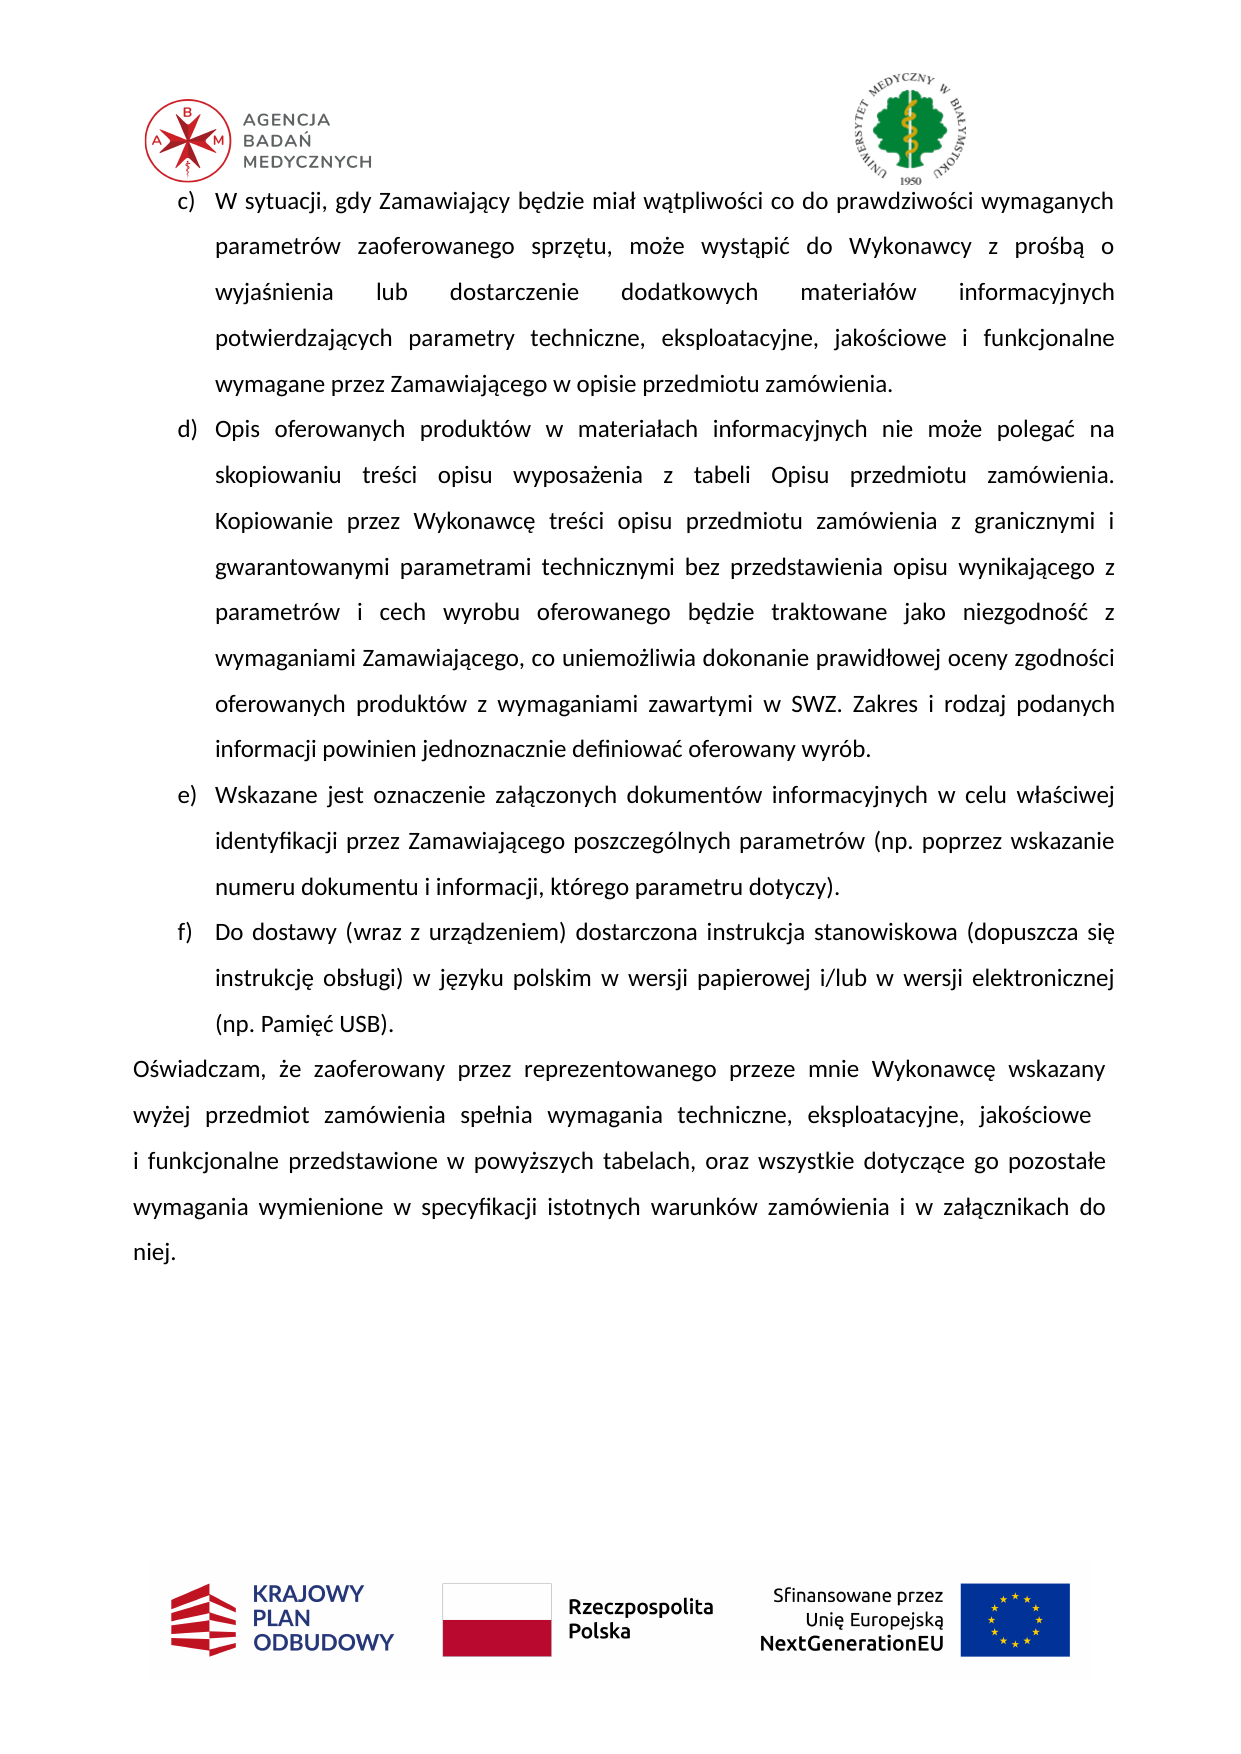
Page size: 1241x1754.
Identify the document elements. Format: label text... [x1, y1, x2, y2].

list Opis oferowanych produktów w materiałach informacyjnych nie może polegać na skopiowaniu treści opisu wyposażenia z tabeli Opisu przedmiotu zamówienia. Kopiowanie przez Wykonawcę treści opisu przedmiotu zamówienia z granicznymi i gwarantowanymi parametrami technicznymi bez przedstawienia opisu wynikającego z parametrów i cech wyrobu oferowanego będzie traktowane jako niezgodność z wymaganiami Zamawiającego, co uniemożliwia dokonanie prawidłowej oceny zgodności oferowanych produktów z wymaganiami zawartymi w SWZ. Zakres i rodzaj podanych informacji powinien jednoznacznie definiować oferowany wyrób. [177, 413, 1116, 764]
picture [147, 1560, 1093, 1681]
list Wskazane jest oznaczenie załączonych dokumentów informacyjnych w celu właściwej identyfikacji przez Zamawiającego poszczególnych parametrów (np. poprzez wskazanie numeru dokumentu i informacji, którego parametru dotyczy). [177, 779, 1116, 901]
picture [132, 95, 381, 185]
text Oświadczam, że zaoferowany przez reprezentowanego przeze mnie Wykonawcę wskazany wyżej przedmiot zamówienia spełnia wymagania techniczne, eksploatacyjne, jakościowe i funkcjonalne przedstawione w powyższych tabelach, oraz wszystkie dotyczące go pozostałe wymagania wymienione w specyfikacji istotnych warunków zamówienia i w załącznikach do niej. [133, 1054, 1107, 1267]
picture [854, 73, 966, 185]
list Do dostawy (wraz z urządzeniem) dostarczona instrukcja stanowiskowa (dopuszcza się instrukcję obsługi) w języku polskim w wersji papierowej i/lub w wersji elektronicznej (np. Pamięć USB). [177, 916, 1116, 1038]
list W sytuacji, gdy Zamawiający będzie miał wątpliwości co do prawdziwości wymaganych parametrów zaoferowanego sprzętu, może wystąpić do Wykonawcy z prośbą o wyjaśnienia lub dostarczenie dodatkowych materiałów informacyjnych potwierdzających parametry techniczne, eksploatacyjne, jakościowe i funkcjonalne wymagane przez Zamawiającego w opisie przedmiotu zamówienia. [177, 185, 1116, 398]
